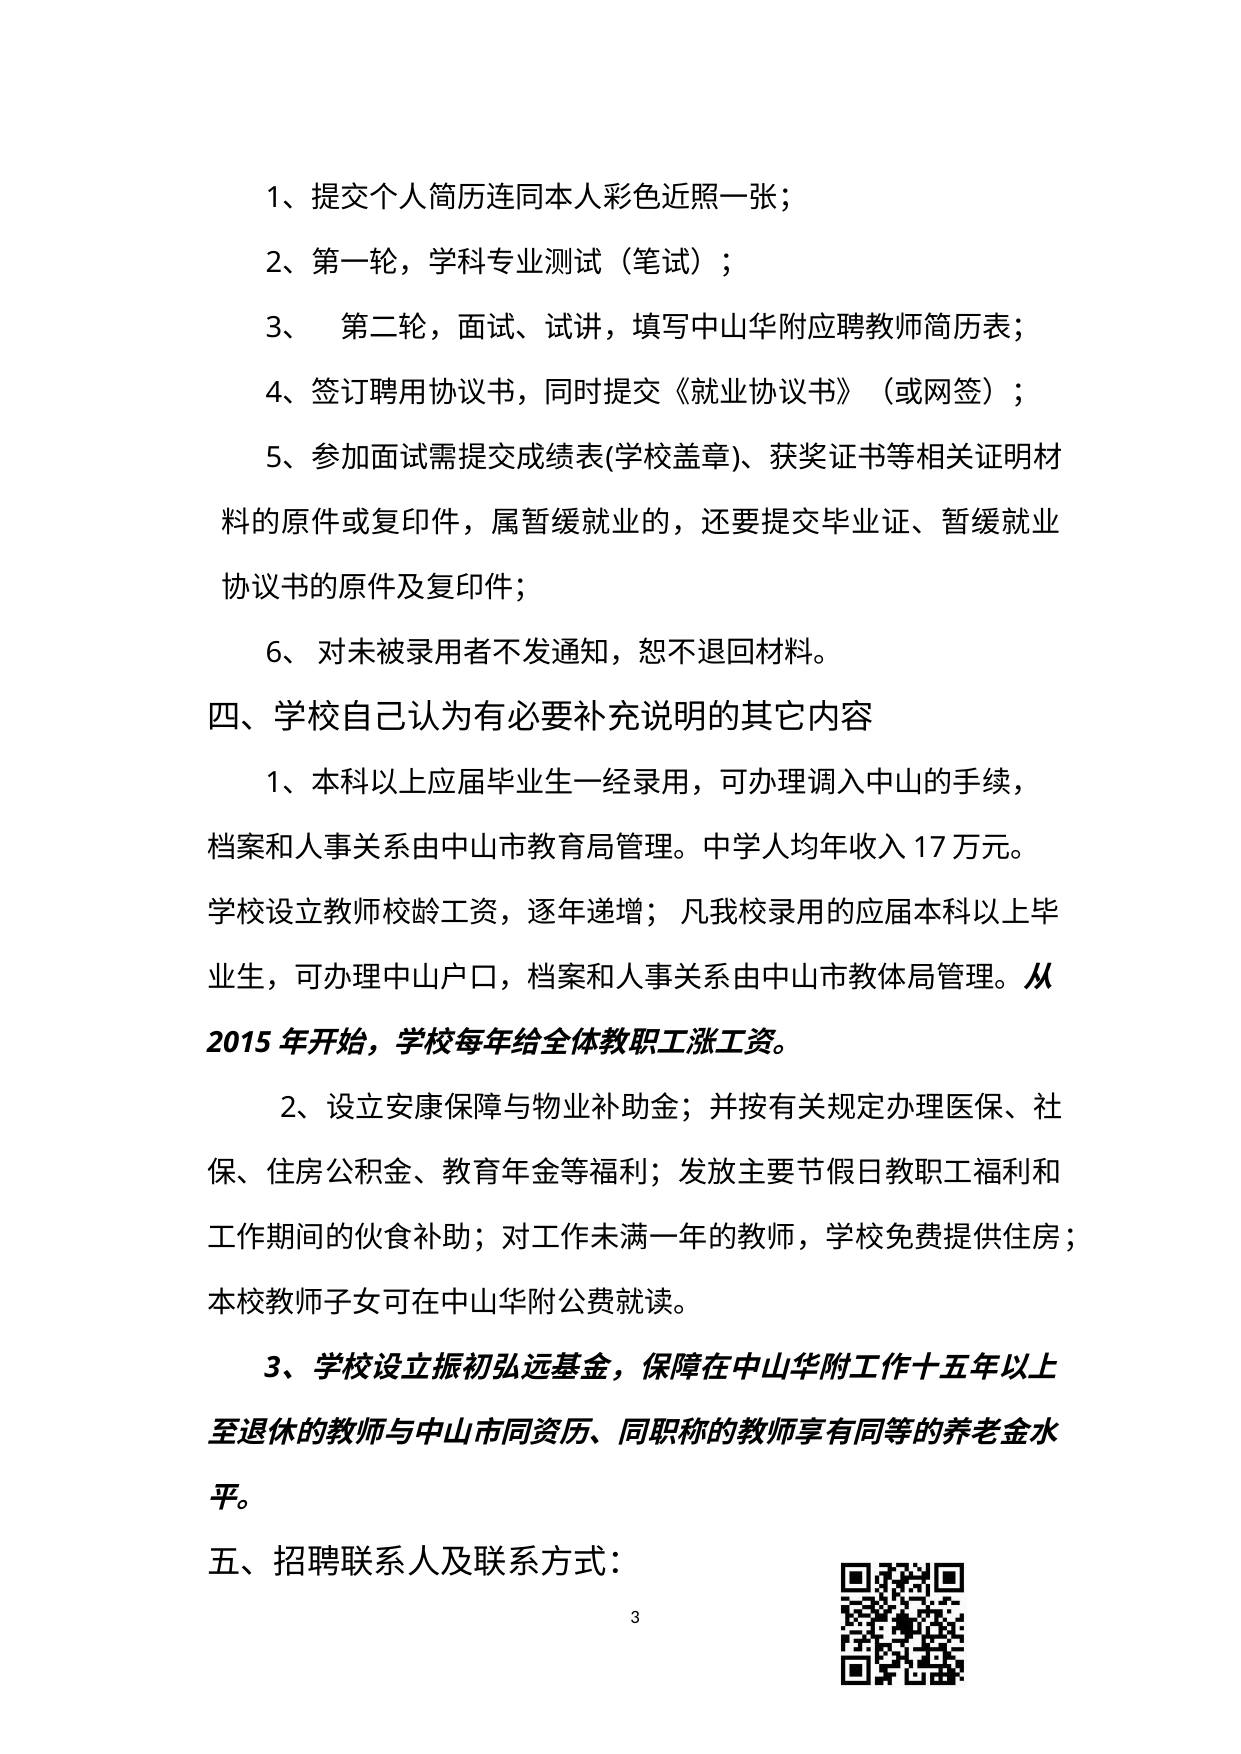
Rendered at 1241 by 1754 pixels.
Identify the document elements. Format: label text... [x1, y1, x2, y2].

text 4、签订聘用协议书，同时提交《就业协议书》（或网签）； [265, 357, 1063, 422]
list 5、参加面试需提交成绩表(学校盖章)、获奖证书等相关证明材料的原件或复印件，属暂缓就业的，还要提交毕业证、暂缓就业协议书的原件及复印件； [222, 422, 1063, 617]
text 四、学校自己认为有必要补充说明的其它内容 [207, 682, 1063, 747]
list 1、提交个人简历连同本人彩色近照一张； [222, 162, 1063, 227]
list 1、本科以上应届毕业生一经录用，可办理调入中山的手续，档案和人事关系由中山市教育局管理。中学人均年收入17万元。学校设立教师校龄工资，逐年递增； 凡我校录用的应届本科以上毕业生，可办理中山户口，档案和人事关系由中山市教体局管理。从2015年开始，学校每年给全体教职工涨工资。 [207, 747, 1063, 1072]
list 2、设立安康保障与物业补助金；并按有关规定办理医保、社保、住房公积金、教育年金等福利；发放主要节假日教职工福利和工作期间的伙食补助；对工作未满一年的教师，学校免费提供住房；本校教师子女可在中山华附公费就读。 [207, 1072, 1063, 1332]
list 第二轮，面试、试讲，填写中山华附应聘教师简历表； [265, 292, 1063, 357]
text 五、招聘联系人及联系方式： [207, 1527, 1063, 1592]
list 2、第一轮，学科专业测试（笔试）； [222, 227, 1063, 292]
list 6、 对未被录用者不发通知，恕不退回材料。 [222, 617, 1063, 682]
list 3、学校设立振初弘远基金，保障在中山华附工作十五年以上至退休的教师与中山市同资历、同职称的教师享有同等的养老金水平。 [207, 1332, 1063, 1527]
picture [823, 1545, 982, 1703]
